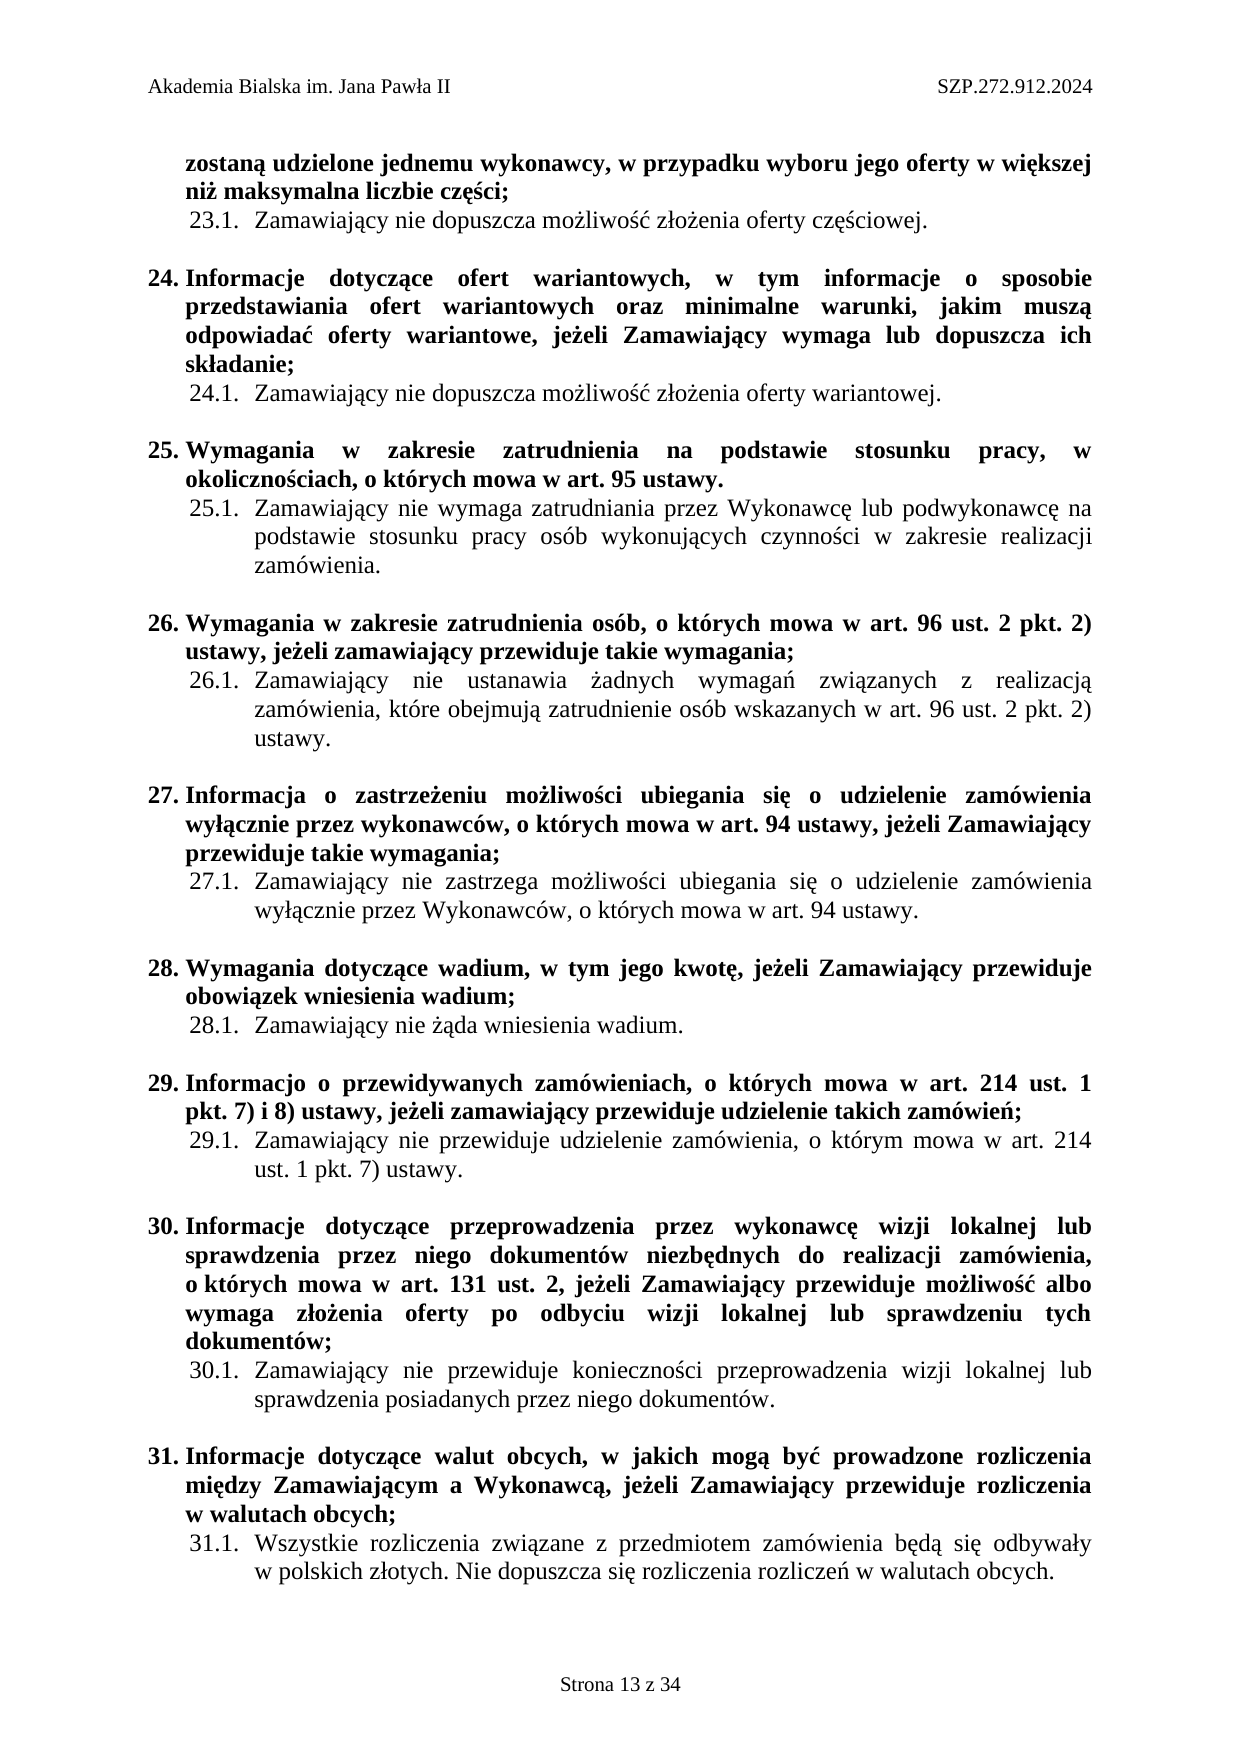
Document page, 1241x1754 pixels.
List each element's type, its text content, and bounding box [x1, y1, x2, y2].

list Wszystkie rozliczenia związane z przedmiotem zamówienia będą się odbywały w polskich złotych. Nie dopuszcza się rozliczenia rozliczeń w walutach obcych. [189, 1528, 1093, 1585]
list Zamawiający nie ustanawia żadnych wymagań związanych z realizacją zamówienia, które obejmują zatrudnienie osób wskazanych w art. 96 ust. 2 pkt. 2) ustawy. [189, 665, 1093, 751]
list Wymagania w zakresie zatrudnienia osób, o których mowa w art. 96 ust. 2 pkt. 2) ustawy, jeżeli zamawiający przewiduje takie wymagania; [148, 608, 1093, 665]
list Informacje dotyczące przeprowadzenia przez wykonawcę wizji lokalnej lub sprawdzenia przez niego dokumentów niezbędnych do realizacji zamówienia, o których mowa w art. 131 ust. 2, jeżeli Zamawiający przewiduje możliwość albo wymaga złożenia oferty po odbyciu wizji lokalnej lub sprawdzeniu tych dokumentów; [148, 1211, 1093, 1355]
list Informacja o zastrzeżeniu możliwości ubiegania się o udzielenie zamówienia wyłącznie przez wykonawców, o których mowa w art. 94 ustawy, jeżeli Zamawiający przewiduje takie wymagania; [148, 780, 1093, 866]
list Zamawiający nie przewiduje udzielenie zamówienia, o którym mowa w art. 214 ust. 1 pkt. 7) ustawy. [189, 1125, 1093, 1183]
list Zamawiający nie dopuszcza możliwość złożenia oferty wariantowej. [189, 378, 1093, 406]
list Zamawiający nie wymaga zatrudniania przez Wykonawcę lub podwykonawcę na podstawie stosunku pracy osób wykonujących czynności w zakresie realizacji zamówienia. [189, 493, 1093, 579]
list Zamawiający nie zastrzega możliwości ubiegania się o udzielenie zamówienia wyłącznie przez Wykonawców, o których mowa w art. 94 ustawy. [189, 866, 1093, 924]
list Zamawiający nie żąda wniesienia wadium. [189, 1010, 1093, 1039]
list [148, 148, 1093, 205]
list Wymagania dotyczące wadium, w tym jego kwotę, jeżeli Zamawiający przewiduje obowiązek wniesienia wadium; [148, 953, 1093, 1010]
list Informacjo o przewidywanych zamówieniach, o których mowa w art. 214 ust. 1 pkt. 7) i 8) ustawy, jeżeli zamawiający przewiduje udzielenie takich zamówień; [148, 1068, 1093, 1125]
list Wymagania w zakresie zatrudnienia na podstawie stosunku pracy, w okolicznościach, o których mowa w art. 95 ustawy. [148, 435, 1093, 493]
list Zamawiający nie przewiduje konieczności przeprowadzenia wizji lokalnej lub sprawdzenia posiadanych przez niego dokumentów. [189, 1355, 1093, 1413]
list Zamawiający nie dopuszcza możliwość złożenia oferty częściowej. [189, 205, 1093, 234]
list Informacje dotyczące ofert wariantowych, w tym informacje o sposobie przedstawiania ofert wariantowych oraz minimalne warunki, jakim muszą odpowiadać oferty wariantowe, jeżeli Zamawiający wymaga lub dopuszcza ich składanie; [148, 263, 1093, 378]
list Informacje dotyczące walut obcych, w jakich mogą być prowadzone rozliczenia między Zamawiającym a Wykonawcą, jeżeli Zamawiający przewiduje rozliczenia w walutach obcych; [148, 1441, 1093, 1528]
